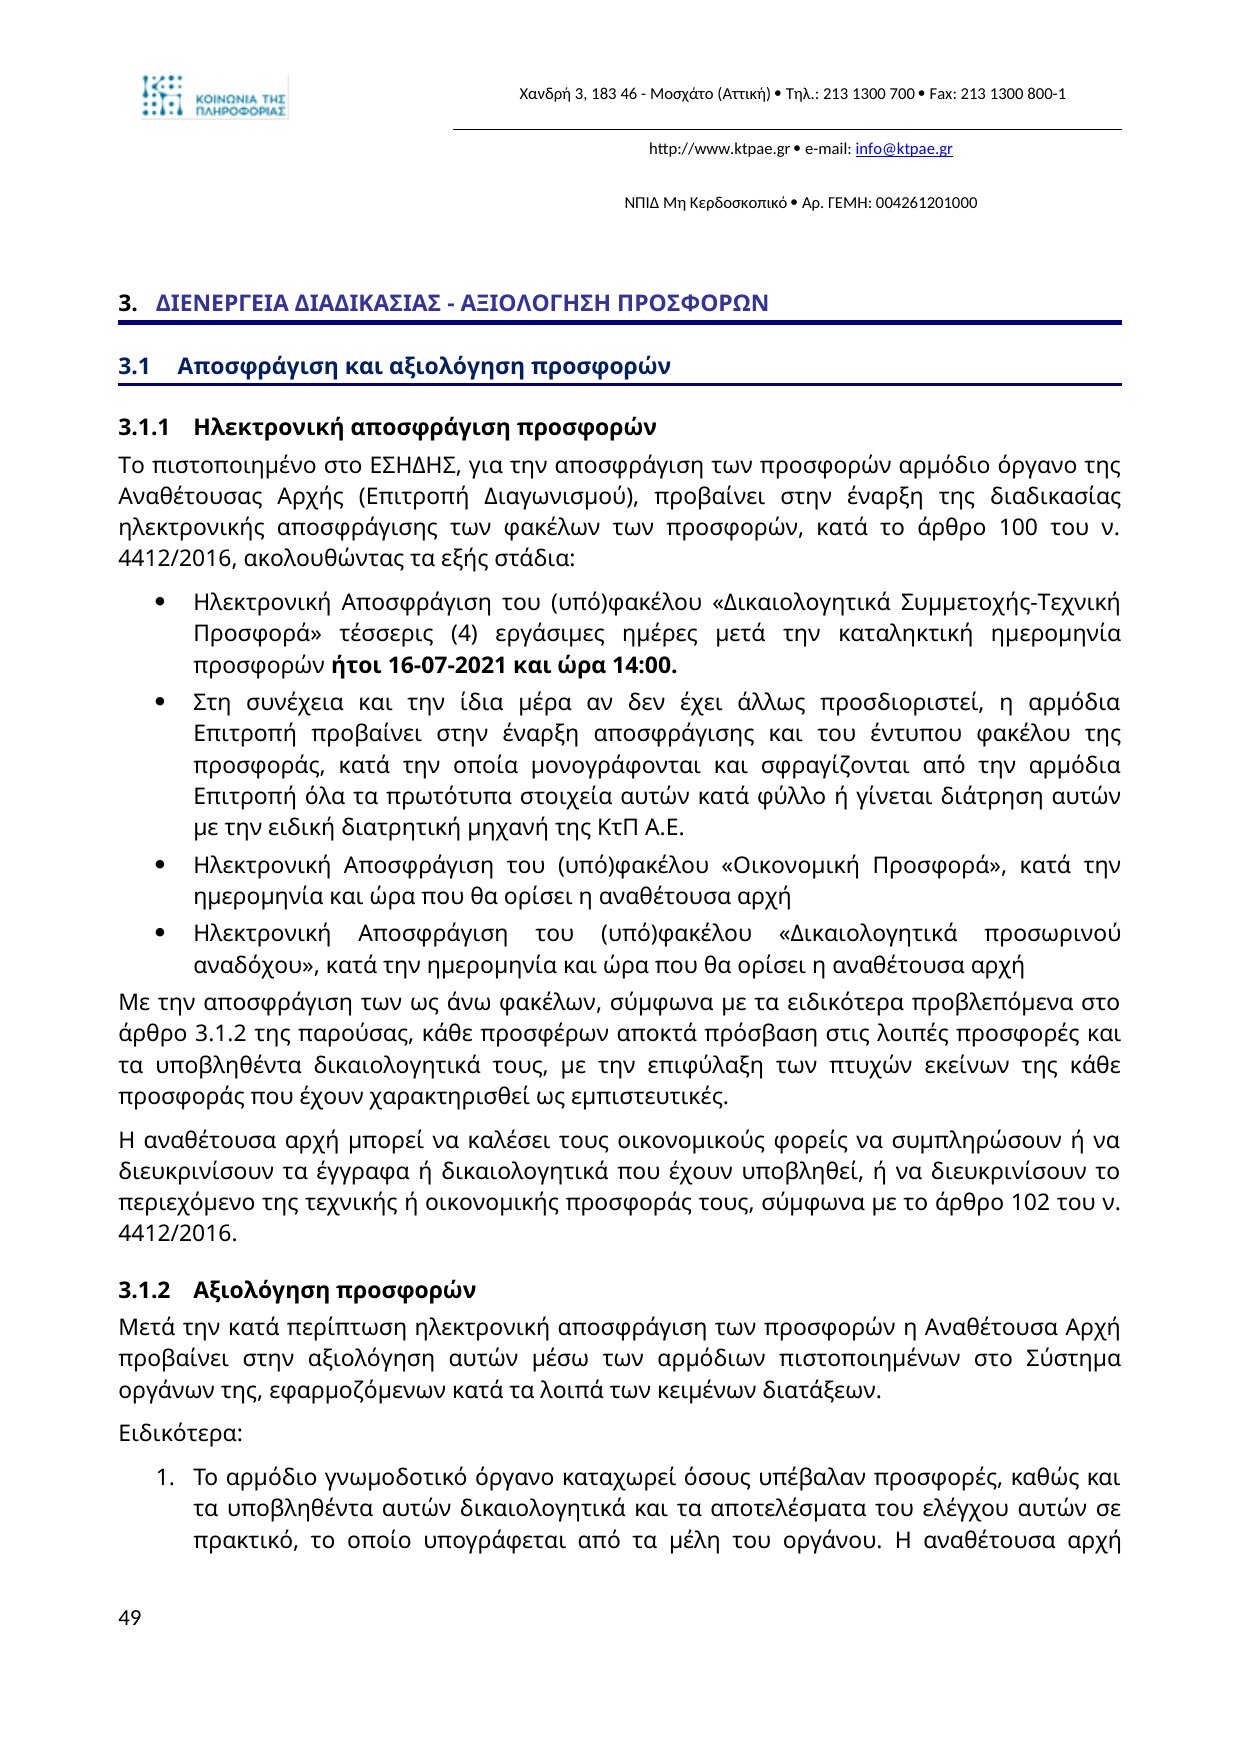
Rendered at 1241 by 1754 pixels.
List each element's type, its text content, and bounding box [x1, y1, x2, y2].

text Με την αποσφράγιση των ως άνω φακέλων, σύμφωνα με τα ειδικότερα προβλεπόμενα στο άρθρο 3.1.2 της παρούσας, κάθε προσφέρων αποκτά πρόσβαση στις λοιπές προσφορές και τα υποβληθέντα δικαιολογητικά τους, με την επιφύλαξη των πτυχών εκείνων της κάθε προσφοράς που έχουν χαρακτηρισθεί ως εμπιστευτικές. [118, 986, 1122, 1111]
list Ηλεκτρονική Αποσφράγιση του (υπό)φακέλου «Οικονομική Προσφορά», κατά την ημερομηνία και ώρα που θα ορίσει η αναθέτουσα αρχή [156, 849, 1122, 911]
text Ειδικότερα: [118, 1417, 1122, 1449]
text Το πιστοποιημένο στο ΕΣΗΔΗΣ, για την αποσφράγιση των προσφορών αρμόδιο όργανο της Αναθέτουσας Αρχής (Επιτροπή Διαγωνισμού), προβαίνει στην έναρξη της διαδικασίας ηλεκτρονικής αποσφράγισης των φακέλων των προσφορών, κατά το άρθρο 100 του ν. 4412/2016, ακολουθώντας τα εξής στάδια: [118, 449, 1122, 574]
subtitle Αξιολόγηση προσφορών [118, 1274, 1122, 1305]
text Μετά την κατά περίπτωση ηλεκτρονική αποσφράγιση των προσφορών η Αναθέτουσα Αρχή προβαίνει στην αξιολόγηση αυτών μέσω των αρμόδιων πιστοποιημένων στο Σύστημα οργάνων της, εφαρμοζόμενων κατά τα λοιπά των κειμένων διατάξεων. [118, 1311, 1122, 1405]
subtitle Αποσφράγιση και αξιολόγηση προσφορών [118, 350, 1122, 383]
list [156, 1461, 1122, 1555]
list Ηλεκτρονική Αποσφράγιση του (υπό)φακέλου «Δικαιολογητικά Συμμετοχής-Τεχνική Προσφορά» τέσσερις (4) εργάσιμες ημέρες μετά την καταληκτική ημερομηνία προσφορών ήτοι 16-07-2021 και ώρα 14:00. [156, 586, 1122, 680]
text Η αναθέτουσα αρχή μπορεί να καλέσει τους οικονομικούς φορείς να συμπληρώσουν ή να διευκρινίσουν τα έγγραφα ή δικαιολογητικά που έχουν υποβληθεί, ή να διευκρινίσουν το περιεχόμενο της τεχνικής ή οικονομικής προσφοράς τους, σύμφωνα με το άρθρο 102 του ν. 4412/2016. [118, 1124, 1122, 1249]
list Ηλεκτρονική Αποσφράγιση του (υπό)φακέλου «Δικαιολογητικά προσωρινού αναδόχου», κατά την ημερομηνία και ώρα που θα ορίσει η αναθέτουσα αρχή [156, 917, 1122, 980]
subtitle Ηλεκτρονική αποσφράγιση προσφορών [118, 411, 1122, 442]
subtitle ΔΙΕΝΕΡΓΕΙΑ ΔΙΑΔΙΚΑΣΙΑΣ - ΑΞΙΟΛΟΓΗΣΗ ΠΡΟΣΦΟΡΩΝ [118, 287, 1122, 320]
list Στη συνέχεια και την ίδια μέρα αν δεν έχει άλλως προσδιοριστεί, η αρμόδια Επιτροπή προβαίνει στην έναρξη αποσφράγισης και του έντυπου φακέλου της προσφοράς, κατά την οποία μονογράφονται και σφραγίζονται από την αρμόδια Επιτροπή όλα τα πρωτότυπα στοιχεία αυτών κατά φύλλο ή γίνεται διάτρηση αυτών με την ειδική διατρητική μηχανή της ΚτΠ Α.Ε. [156, 686, 1122, 842]
picture [140, 75, 289, 121]
